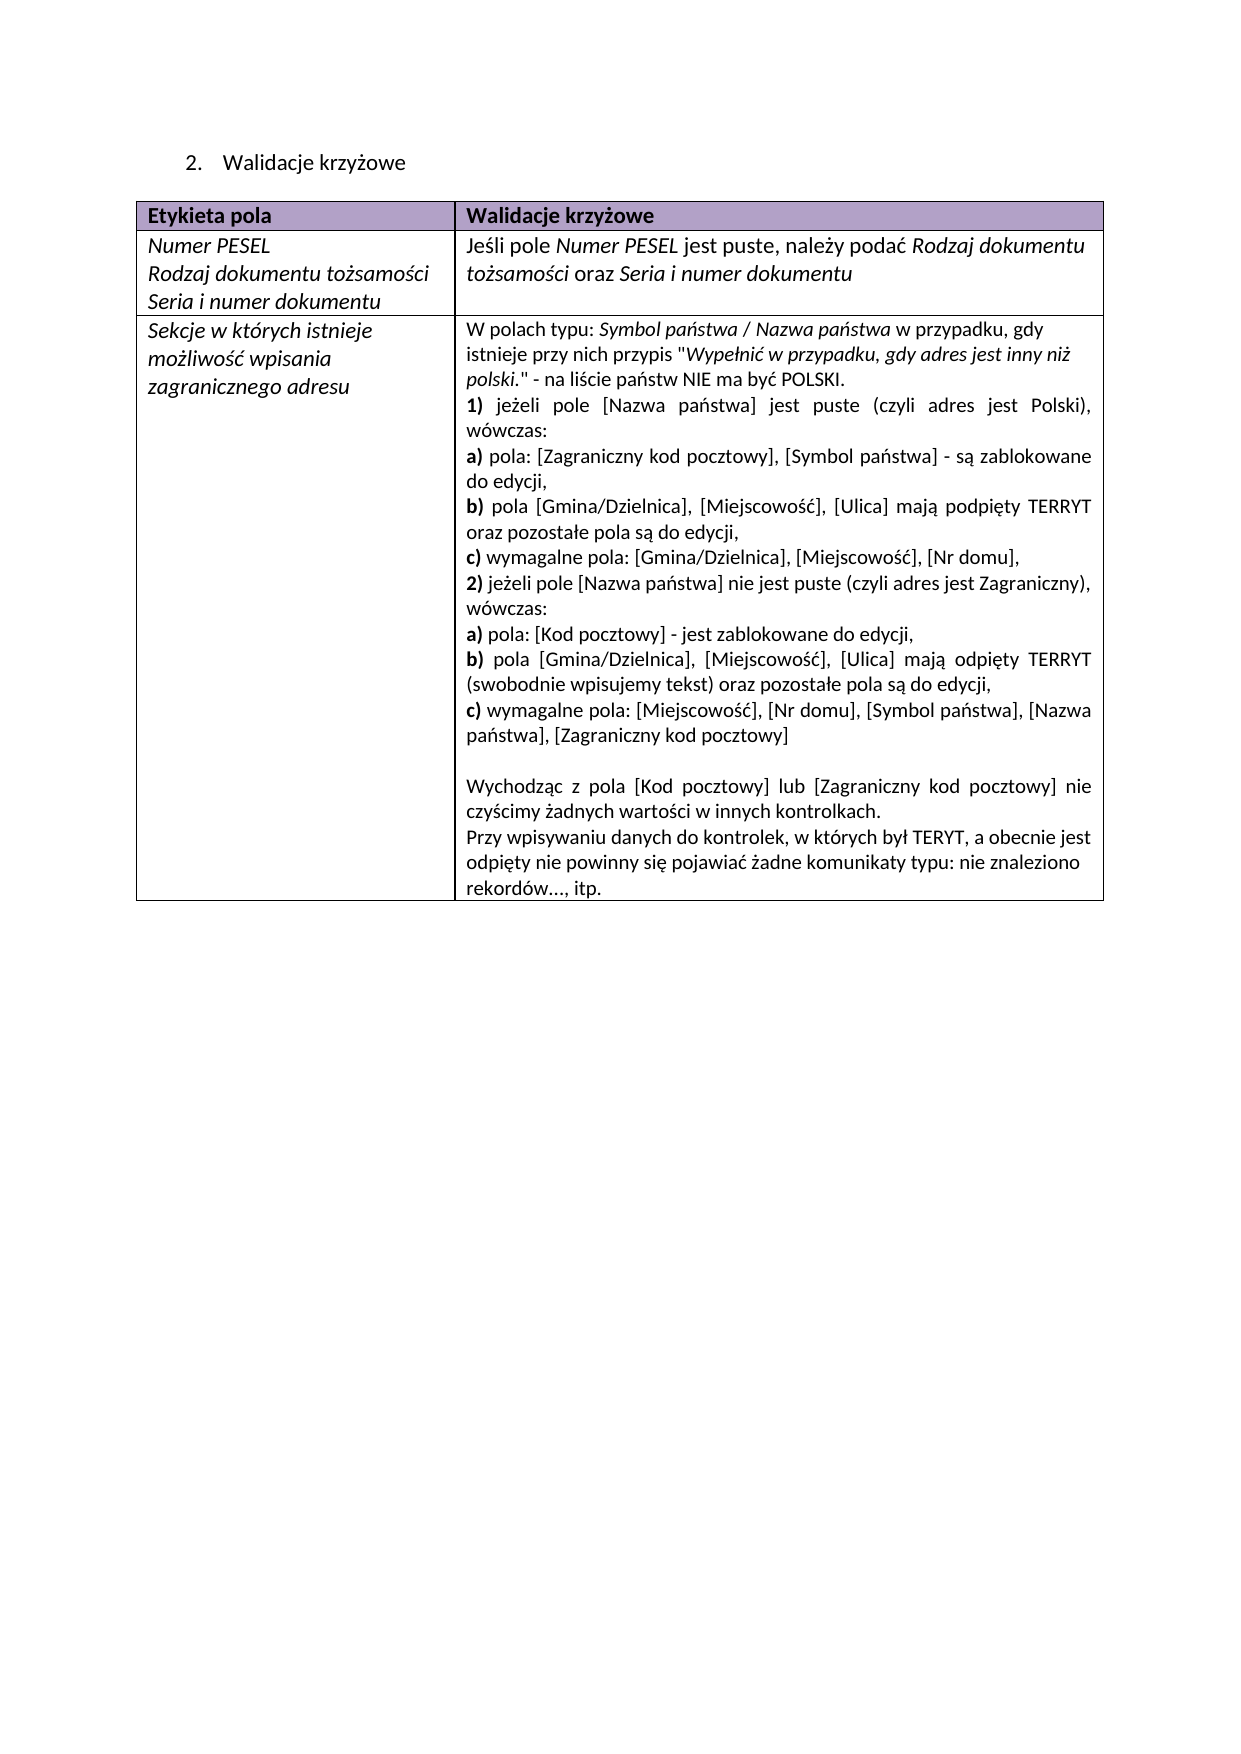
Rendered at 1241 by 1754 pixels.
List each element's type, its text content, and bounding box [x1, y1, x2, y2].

table_cell W polach typu: Symbol państwa / Nazwa państwa w przypadku, gdy istnieje przy nich przypis "Wypełnić w przypadku, gdy adres jest inny niż polski." - na liście państw NIE ma być POLSKI. 1) jeżeli pole [Nazwa państwa] jest puste (czyli adres jest Polski), wówczas: a) pola: [Zagraniczny kod pocztowy], [Symbol państwa] - są zablokowane do edycji, b) pola [Gmina/Dzielnica], [Miejscowość], [Ulica] mają podpięty TERRYT oraz pozostałe pola są do edycji, c) wymagalne pola: [Gmina/Dzielnica], [Miejscowość], [Nr domu], 2) jeżeli pole [Nazwa państwa] nie jest puste (czyli adres jest Zagraniczny), wówczas: a) pola: [Kod pocztowy] - jest zablokowane do edycji, b) pola [Gmina/Dzielnica], [Miejscowość], [Ulica] mają odpięty TERRYT (swobodnie wpisujemy tekst) oraz pozostałe pola są do edycji, c) wymagalne pola: [Miejscowość], [Nr domu], [Symbol państwa], [Nazwa państwa], [Zagraniczny kod pocztowy] Wychodząc z pola [Kod pocztowy] lub [Zagraniczny kod pocztowy] nie czyścimy żadnych wartości w innych kontrolkach. Przy wpisywaniu danych do kontrolek, w których był TERYT, a obecnie jest odpięty nie powinny się pojawiać żadne komunikaty typu: nie znaleziono rekordów..., itp. [456, 316, 1103, 900]
table_cell Sekcje w których istnieje możliwość wpisania zagranicznego adresu [137, 316, 454, 900]
table_cell Jeśli pole Numer PESEL jest puste, należy podać Rodzaj dokumentu tożsamości oraz Seria i numer dokumentu [456, 231, 1103, 315]
table_header Etykieta pola [137, 202, 454, 230]
table_header Walidacje krzyżowe [456, 202, 1103, 230]
list Walidacje krzyżowe [185, 148, 1093, 176]
table_cell Numer PESEL Rodzaj dokumentu tożsamości Seria i numer dokumentu [137, 231, 454, 315]
